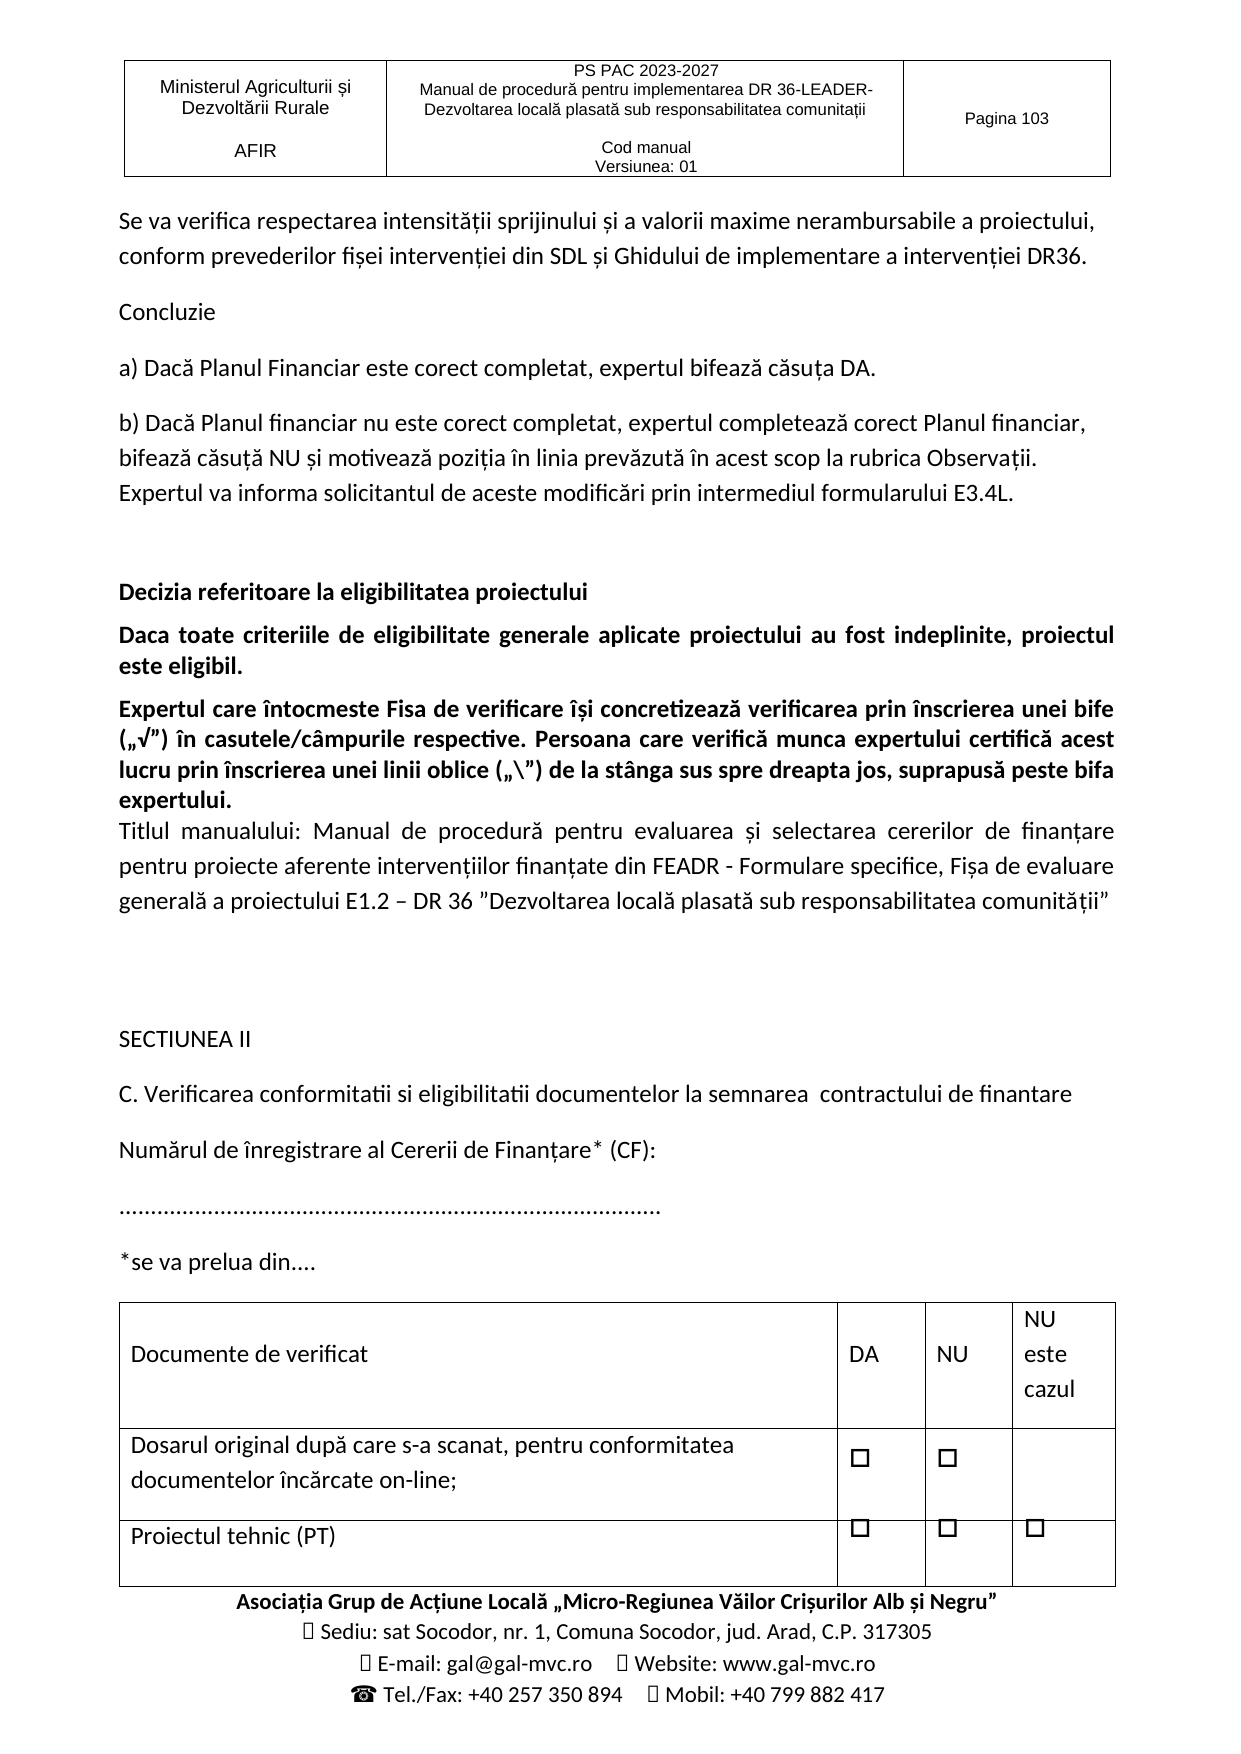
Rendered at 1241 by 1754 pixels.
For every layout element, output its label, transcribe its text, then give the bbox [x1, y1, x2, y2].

text Concluzie [119, 296, 1116, 326]
text Titlul manualului: Manual de procedură pentru evaluarea şi selectarea cererilor de finanţare pentru proiecte aferente intervențiilor finanțate din FEADR - Formulare specifice, Fişa de evaluare generală a proiectului E1.2 – DR 36 ”Dezvoltarea locală plasată sub responsabilitatea comunității” [119, 815, 1116, 916]
table_cell [926, 1429, 1012, 1519]
table_cell Dosarul original după care s-a scanat, pentru conformitatea documentelor încărcate on-line; [120, 1429, 837, 1519]
table_header DA [838, 1303, 925, 1428]
text b) Dacă Planul financiar nu este corect completat, expertul completează corect Planul financiar, bifează căsuță NU și motivează poziția în linia prevăzută în acest scop la rubrica Observații. Expertul va informa solicitantul de aceste modificări prin intermediul formularului E3.4L. [119, 408, 1116, 508]
table_cell [926, 1521, 1012, 1586]
table_cell [838, 1521, 925, 1586]
text a) Dacă Planul Financiar este corect completat, expertul bifează căsuța DA. [119, 352, 1116, 382]
table_cell [1013, 1521, 1115, 1586]
table_header Documente de verificat [120, 1303, 837, 1428]
table_header NU [926, 1303, 1012, 1428]
text Decizia referitoare la eligibilitatea proiectului [119, 576, 1116, 607]
text *se va prelua din.... [119, 1246, 1116, 1277]
text Se va verifica respectarea intensității sprijinului și a valorii maxime nerambursabile a proiectului, conform prevederilor fișei intervenției din SDL și Ghidului de implementare a intervenției DR36. [119, 205, 1116, 271]
text Expertul care întocmeste Fisa de verificare îşi concretizează verificarea prin înscrierea unei bife („√”) în casutele/câmpurile respective. Persoana care verifică munca expertului certifică acest lucru prin înscrierea unei linii oblice („\”) de la stânga sus spre dreapta jos, suprapusă peste bifa expertului. [119, 693, 1116, 815]
table_cell [1013, 1429, 1115, 1519]
text SECTIUNEA II [119, 1023, 1116, 1053]
text Daca toate criteriile de eligibilitate generale aplicate proiectului au fost indeplinite, proiectul este eligibil. [119, 619, 1116, 681]
text ...................................................................................... [119, 1190, 1116, 1221]
table_header NU este cazul [1013, 1303, 1115, 1428]
table_cell [838, 1429, 925, 1519]
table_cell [120, 1521, 837, 1586]
text Numărul de înregistrare al Cererii de Finanţare* (CF): [119, 1134, 1116, 1165]
text C. Verificarea conformitatii si eligibilitatii documentelor la semnarea contractului de finantare [119, 1079, 1116, 1109]
